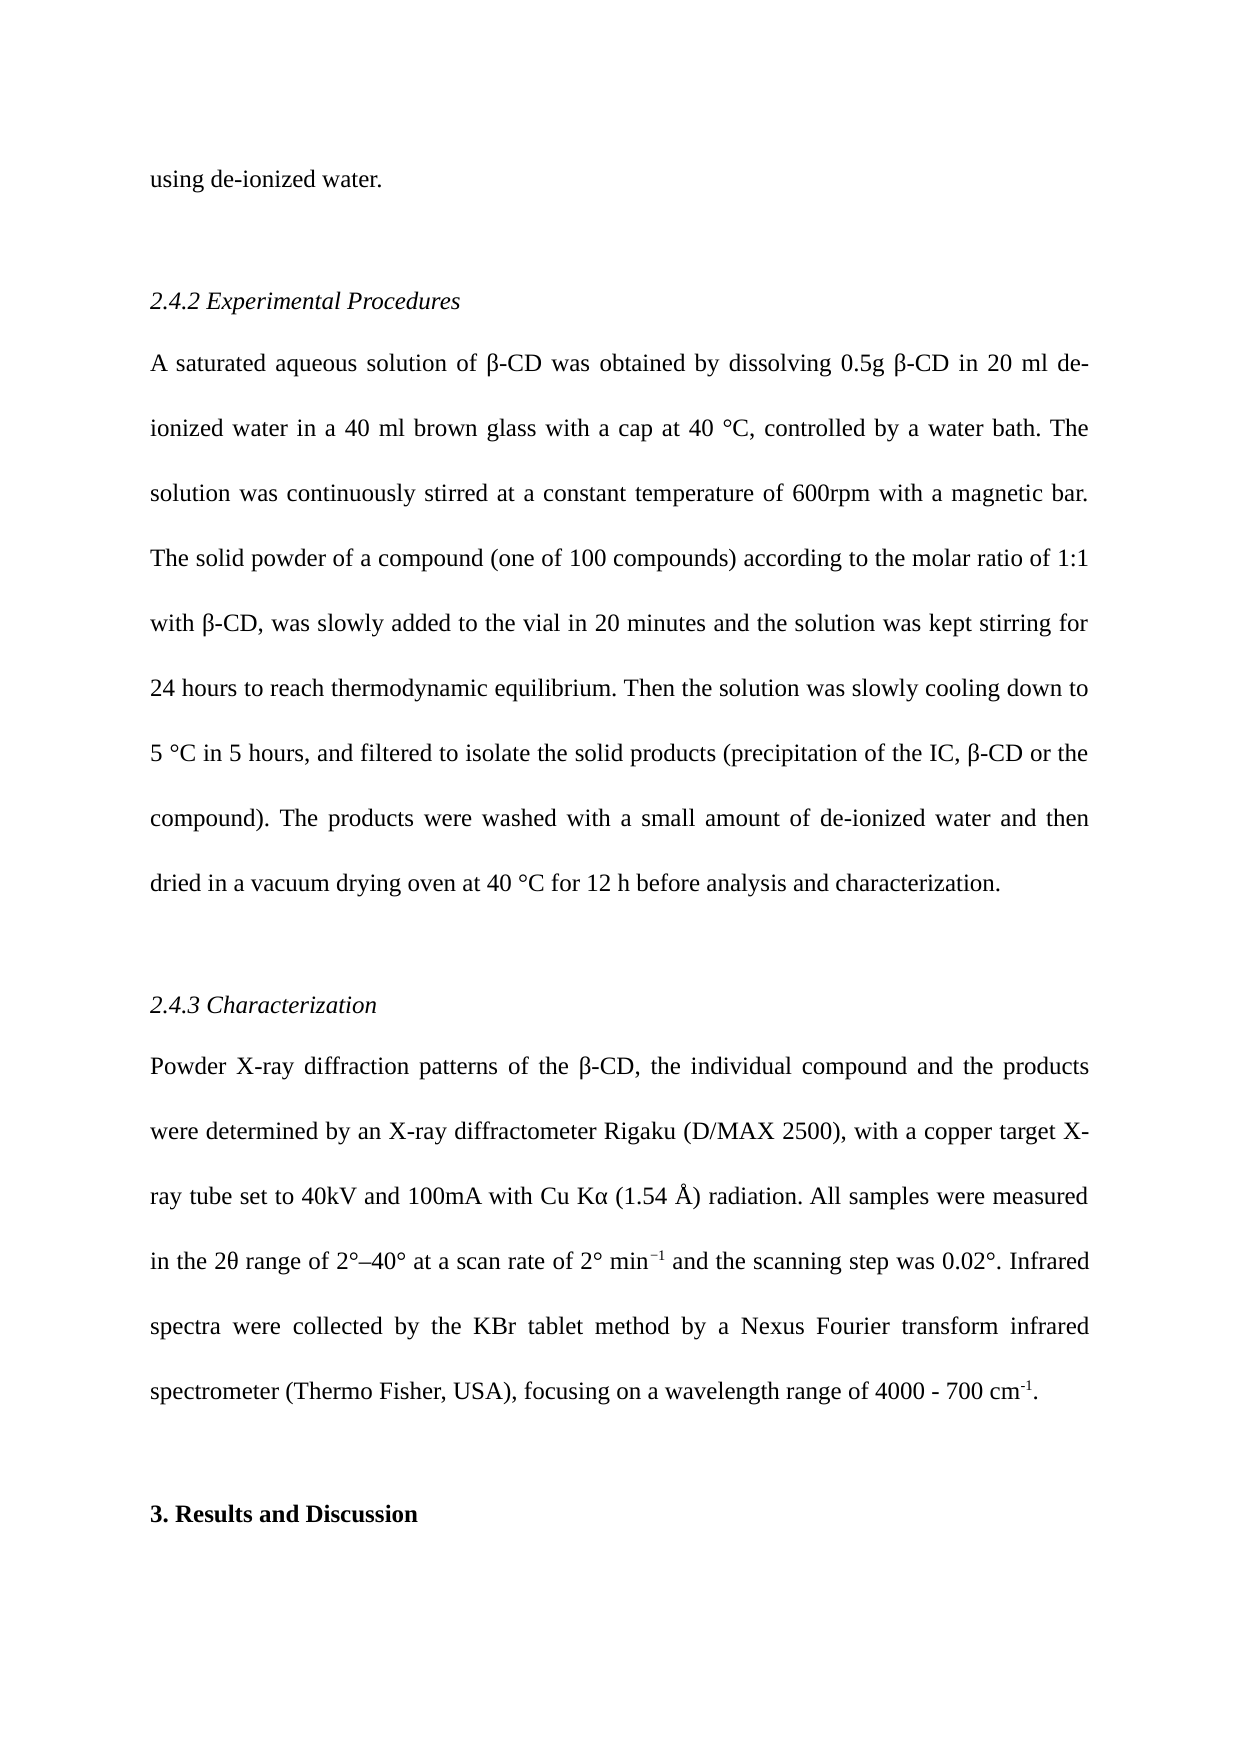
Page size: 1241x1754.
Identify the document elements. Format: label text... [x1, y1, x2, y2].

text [150, 162, 1090, 194]
text Powder X-ray diffraction patterns of the β-CD, the individual compound and the products were determined by an X-ray diffractometer Rigaku (D/MAX 2500), with a copper target X-ray tube set to 40kV and 100mA with Cu Kα (1.54 Å) radiation. All samples were measured in the 2θ range of 2°–40° at a scan rate of 2° min−1 and the scanning step was 0.02°. Infrared spectra were collected by the KBr tablet method by a Nexus Fourier transform infrared spectrometer (Thermo Fisher, USA), focusing on a wavelength range of 4000 - 700 cm-1. [150, 1049, 1090, 1407]
list 3. Results and Discussion [150, 1497, 1090, 1529]
text 2.4.3 Characterization [150, 988, 1090, 1021]
text 2.4.2 Experimental Procedures [150, 284, 1090, 317]
text A saturated aqueous solution of β-CD was obtained by dissolving 0.5g β-CD in 20 ml de-ionized water in a 40 ml brown glass with a cap at 40 °C, controlled by a water bath. The solution was continuously stirred at a constant temperature of 600rpm with a magnetic bar. The solid powder of a compound (one of 100 compounds) according to the molar ratio of 1:1 with β-CD, was slowly added to the vial in 20 minutes and the solution was kept stirring for 24 hours to reach thermodynamic equilibrium. Then the solution was slowly cooling down to 5 °C in 5 hours, and filtered to isolate the solid products (precipitation of the IC, β-CD or the compound). The products were washed with a small amount of de-ionized water and then dried in a vacuum drying oven at 40 °C for 12 h before analysis and characterization. [150, 346, 1090, 898]
